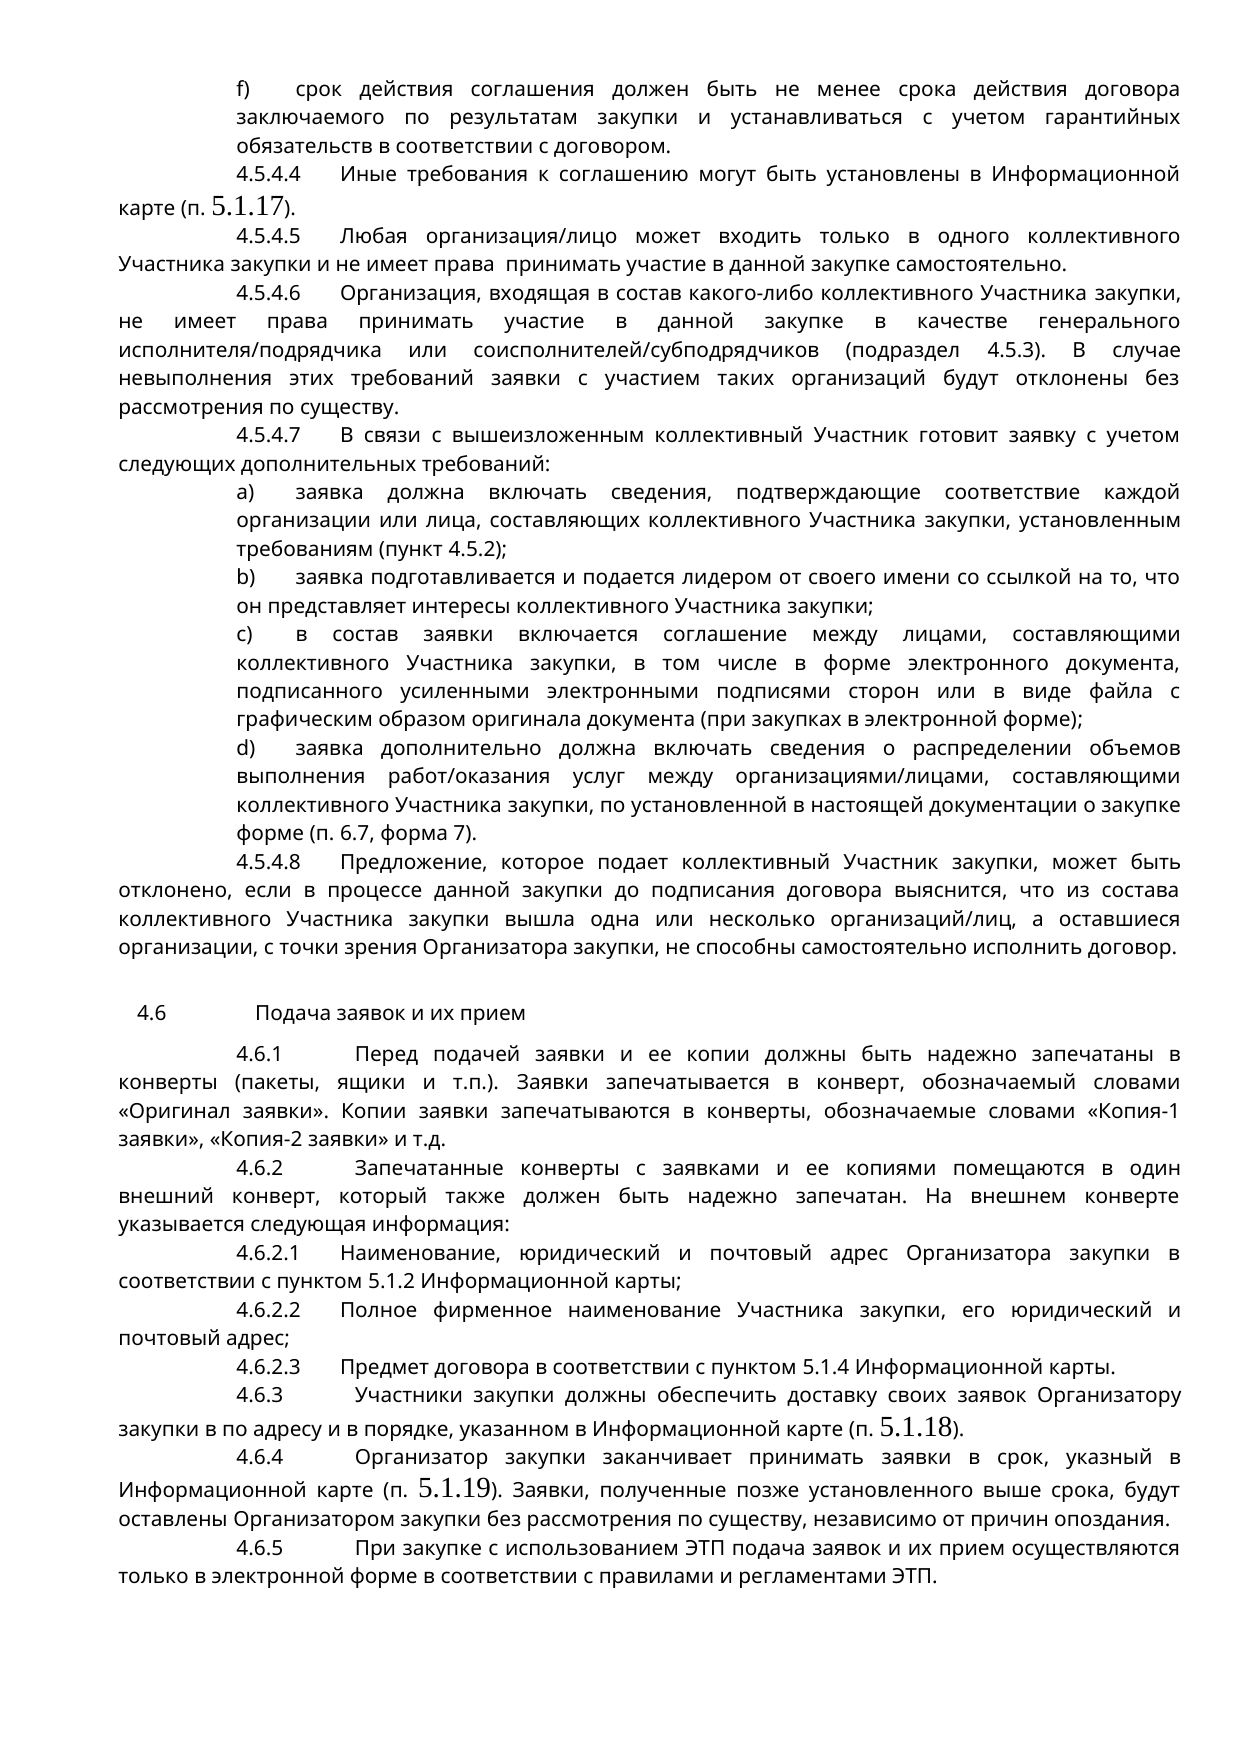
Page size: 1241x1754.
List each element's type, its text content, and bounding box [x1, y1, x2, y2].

list Предмет договора в соответствии с пунктом 5.1.4 Информационной карты. [118, 1352, 1181, 1380]
list Любая организация/лицо может входить только в одного коллективного Участника закупки и не имеет права принимать участие в данной закупке самостоятельно. [118, 221, 1181, 278]
list Иные требования к соглашению могут быть установлены в Информационной карте (п. 5.1.17). [118, 159, 1181, 221]
list заявка должна включать сведения, подтверждающие соответствие каждой организации или лица, составляющих коллективного Участника закупки, установленным требованиям (пункт 4.5.2); [236, 477, 1181, 562]
list Полное фирменное наименование Участника закупки, его юридический и почтовый адрес; [118, 1295, 1181, 1352]
list Наименование, юридический и почтовый адрес Организатора закупки в соответствии с пунктом 5.1.2 Информационной карты; [118, 1238, 1181, 1295]
list В связи с вышеизложенным коллективный Участник готовит заявку с учетом следующих дополнительных требований: [118, 420, 1181, 477]
subtitle Подача заявок и их прием [137, 998, 1181, 1026]
list При закупке с использованием ЭТП подача заявок и их прием осуществляются только в электронной форме в соответствии с правилами и регламентами ЭТП. [118, 1533, 1181, 1589]
list в состав заявки включается соглашение между лицами, составляющими коллективного Участника закупки, в том числе в форме электронного документа, подписанного усиленными электронными подписями сторон или в виде файла с графическим образом оригинала документа (при закупках в электронной форме); [236, 619, 1181, 733]
list Запечатанные конверты с заявками и ее копиями помещаются в один внешний конверт, который также должен быть надежно запечатан. На внешнем конверте указывается следующая информация: [118, 1153, 1181, 1238]
list заявка подготавливается и подается лидером от своего имени со ссылкой на то, что он представляет интересы коллективного Участника закупки; [236, 562, 1181, 619]
list заявка дополнительно должна включать сведения о распределении объемов выполнения работ/оказания услуг между организациями/лицами, составляющими коллективного Участника закупки, по установленной в настоящей документации о закупке форме (п. 6.7, форма 7). [236, 733, 1181, 847]
list Предложение, которое подает коллективный Участник закупки, может быть отклонено, если в процессе данной закупки до подписания договора выяснится, что из состава коллективного Участника закупки вышла одна или несколько организаций/лиц, а оставшиеся организации, с точки зрения Организатора закупки, не способны самостоятельно исполнить договор. [118, 847, 1181, 961]
list Участники закупки должны обеспечить доставку своих заявок Организатору закупки в по адресу и в порядке, указанном в Информационной карте (п. 5.1.18). [118, 1380, 1181, 1442]
list Организация, входящая в состав какого-либо коллективного Участника закупки, не имеет права принимать участие в данной закупке в качестве генерального исполнителя/подрядчика или соисполнителей/субподрядчиков (подраздел 4.5.3). В случае невыполнения этих требований заявки с участием таких организаций будут отклонены без рассмотрения по существу. [118, 278, 1181, 420]
list Организатор закупки заканчивает принимать заявки в срок, указный в Информационной карте (п. 5.1.19). Заявки, полученные позже установленного выше срока, будут оставлены Организатором закупки без рассмотрения по существу, независимо от причин опоздания. [118, 1442, 1181, 1533]
list срок действия соглашения должен быть не менее срока действия договора заключаемого по результатам закупки и устанавливаться с учетом гарантийных обязательств в соответствии с договором. [236, 74, 1181, 159]
list Перед подачей заявки и ее копии должны быть надежно запечатаны в конверты (пакеты, ящики и т.п.). Заявки запечатывается в конверт, обозначаемый словами «Оригинал заявки». Копии заявки запечатываются в конверты, обозначаемые словами «Копия-1 заявки», «Копия-2 заявки» и т.д. [118, 1039, 1181, 1153]
